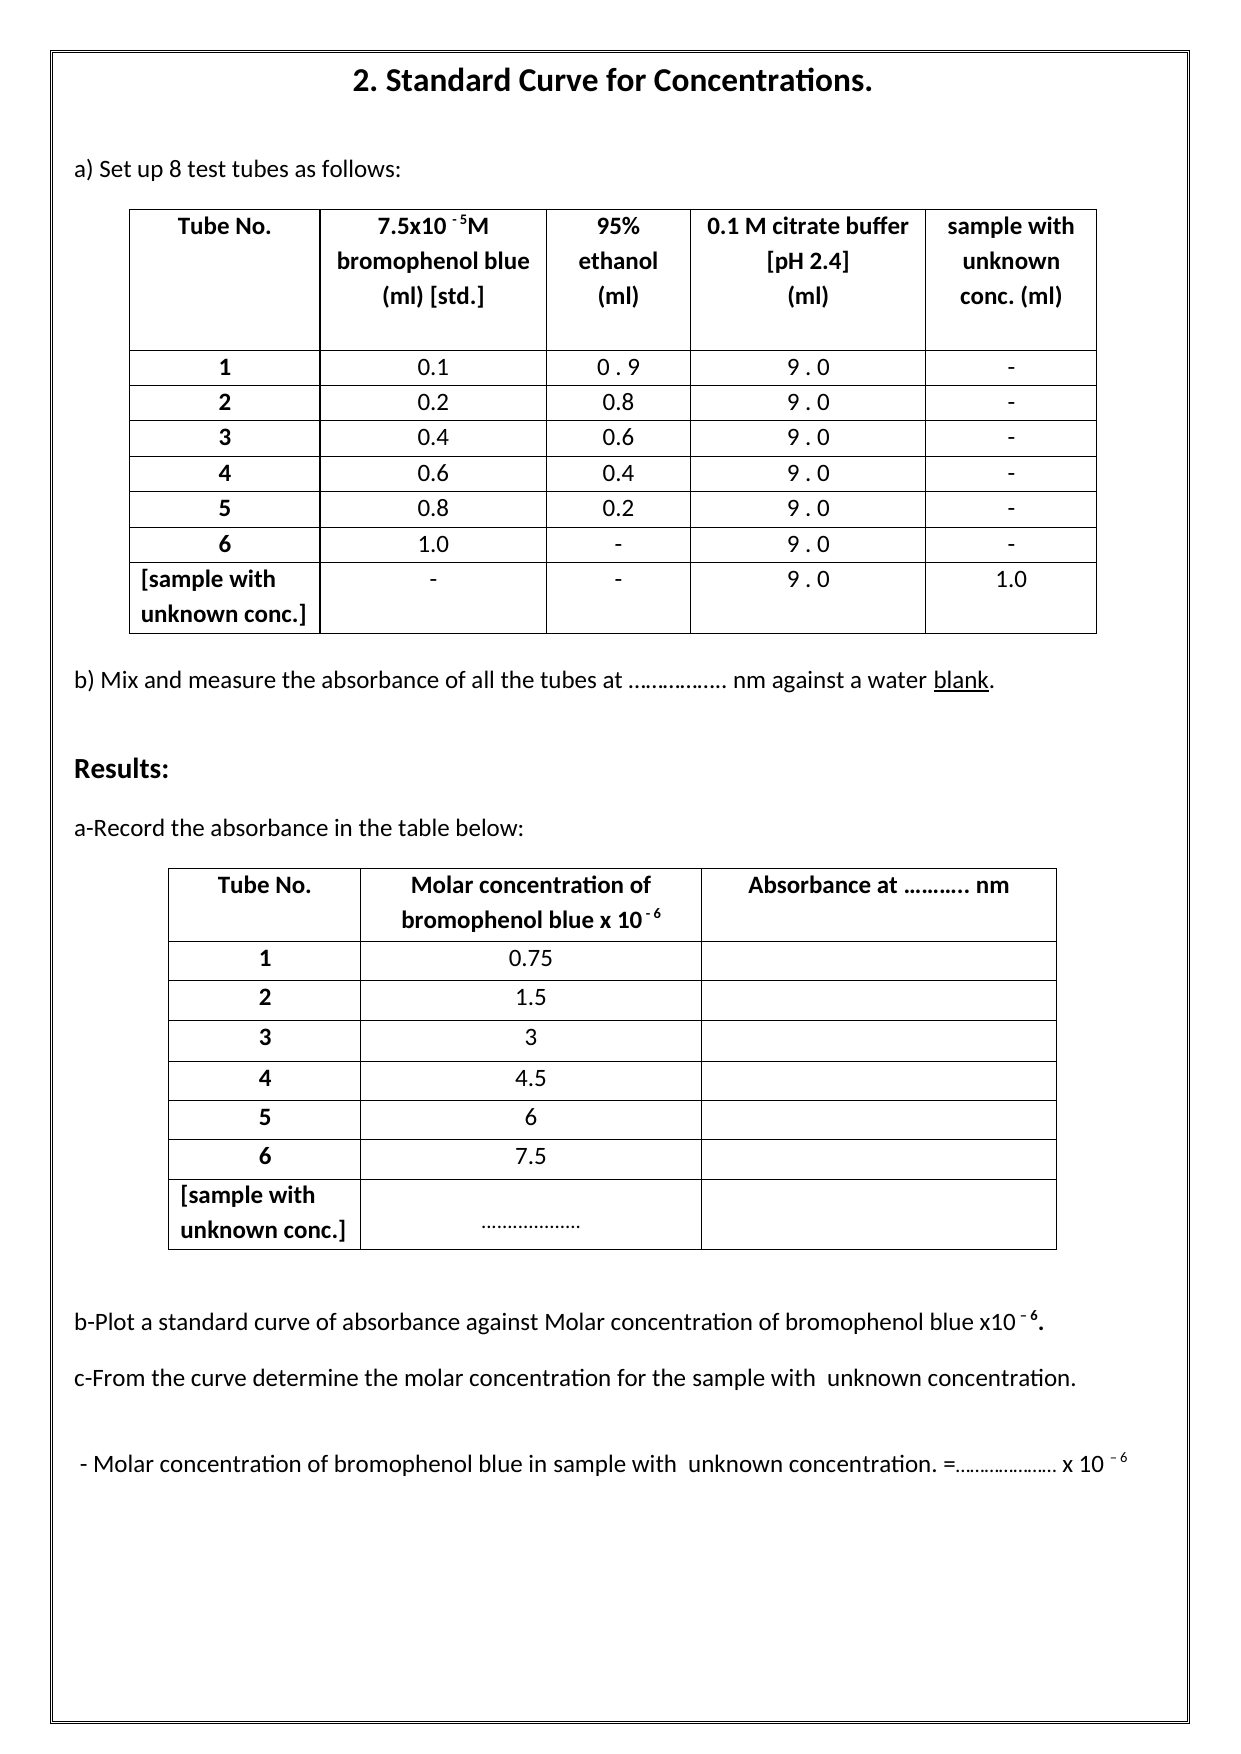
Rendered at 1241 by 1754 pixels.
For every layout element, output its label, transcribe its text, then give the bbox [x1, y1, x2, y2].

table_cell [702, 1062, 1056, 1100]
table_cell [702, 1021, 1056, 1061]
table_header Tube No. [130, 210, 319, 349]
table_cell 0.4 [547, 457, 690, 491]
table_cell 0.4 [321, 421, 546, 456]
table_cell [sample with unknown conc.] [130, 563, 319, 632]
table_cell 9 . 0 [691, 563, 925, 632]
table_header 0.1 M citrate buffer [pH 2.4] (ml) [691, 210, 925, 349]
table_cell 6 [361, 1101, 701, 1139]
table_cell - [926, 457, 1096, 491]
table_cell 3 [169, 1021, 360, 1061]
table_cell 1.0 [926, 563, 1096, 632]
table_header Tube No. [169, 869, 360, 941]
table_cell 1 [130, 351, 319, 385]
table_cell 0.6 [321, 457, 546, 491]
table_cell 0.8 [547, 386, 690, 420]
table_cell 0.2 [547, 492, 690, 527]
table_cell 2 [169, 981, 360, 1020]
text Results: [74, 750, 1152, 786]
table_cell - [926, 421, 1096, 456]
text - Molar concentration of bromophenol blue in sample with unknown concentration. =………………… x 10 – 6 [74, 1448, 1152, 1478]
table_cell 1.0 [321, 528, 546, 562]
table_cell 6 [169, 1140, 360, 1178]
table_cell [702, 981, 1056, 1020]
table_cell - [926, 528, 1096, 562]
table_cell ................... [361, 1180, 701, 1249]
table_header 95% ethanol (ml) [547, 210, 690, 349]
table_cell 6 [130, 528, 319, 562]
table_cell 4 [130, 457, 319, 491]
table_cell [702, 1140, 1056, 1178]
table_cell 0.8 [321, 492, 546, 527]
table_cell - [547, 528, 690, 562]
table_cell 2 [130, 386, 319, 420]
table_header Absorbance at ……….. nm [702, 869, 1056, 941]
table_cell 0 . 9 [547, 351, 690, 385]
table_cell 9 . 0 [691, 528, 925, 562]
table_cell 0.6 [547, 421, 690, 456]
table_header Molar concentration of bromophenol blue x 10 - 6 [361, 869, 701, 941]
table_cell 0.1 [321, 351, 546, 385]
table_cell [702, 942, 1056, 980]
table_cell - [926, 351, 1096, 385]
table_cell 5 [130, 492, 319, 527]
table_cell 4 [169, 1062, 360, 1100]
table_cell 9 . 0 [691, 492, 925, 527]
table_cell 9 . 0 [691, 351, 925, 385]
table_cell 1.5 [361, 981, 701, 1020]
table_cell - [547, 563, 690, 632]
text a-Record the absorbance in the table below: [74, 812, 1152, 843]
text b) Mix and measure the absorbance of all the tubes at …………….. nm against a water blank. [74, 664, 1152, 694]
table_header 7.5x10 - 5M bromophenol blue (ml) [std.] [321, 210, 546, 349]
text c-From the curve determine the molar concentration for the sample with unknown concentration. [74, 1362, 1152, 1392]
table_cell 7.5 [361, 1140, 701, 1178]
table_cell [sample with unknown conc.] [169, 1180, 360, 1249]
table_cell 4.5 [361, 1062, 701, 1100]
text b-Plot a standard curve of absorbance against Molar concentration of bromophenol blue x10 – 6. [74, 1306, 1152, 1336]
table_cell [702, 1180, 1056, 1249]
table_cell 3 [130, 421, 319, 456]
table_cell 0.75 [361, 942, 701, 980]
table_cell - [926, 492, 1096, 527]
table_cell 3 [361, 1021, 701, 1061]
text 2. Standard Curve for Concentrations. [74, 59, 1152, 100]
table_cell 0.2 [321, 386, 546, 420]
table_cell 5 [169, 1101, 360, 1139]
table_cell 9 . 0 [691, 421, 925, 456]
table_cell 1 [169, 942, 360, 980]
table_cell 9 . 0 [691, 386, 925, 420]
table_cell - [321, 563, 546, 632]
table_cell [702, 1101, 1056, 1139]
text a) Set up 8 test tubes as follows: [74, 153, 1152, 183]
table_cell 9 . 0 [691, 457, 925, 491]
table_header sample with unknown conc. (ml) [926, 210, 1096, 349]
table_cell - [926, 386, 1096, 420]
